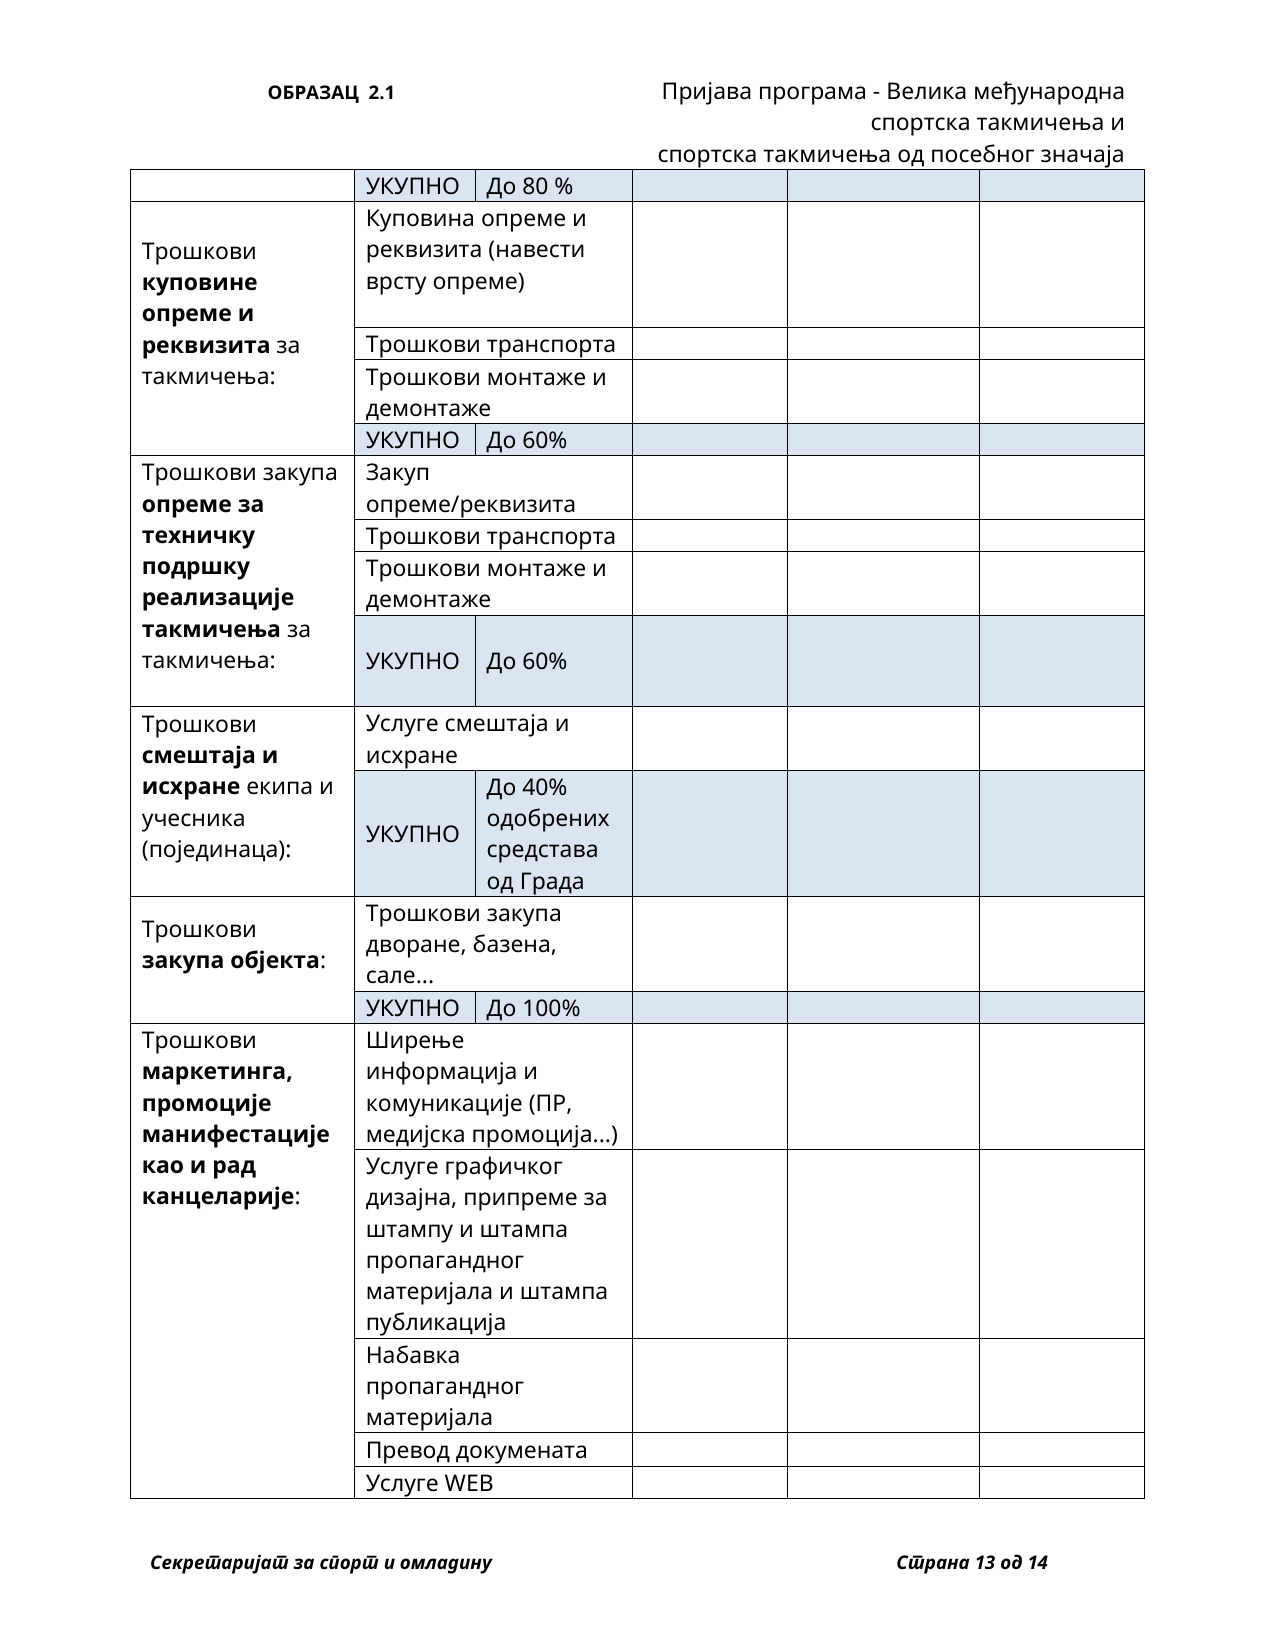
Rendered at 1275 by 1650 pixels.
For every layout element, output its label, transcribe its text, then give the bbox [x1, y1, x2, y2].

table_cell [633, 1339, 787, 1432]
table_cell УКУПНО [355, 771, 475, 896]
table_cell [980, 360, 1144, 423]
table_cell [788, 202, 979, 327]
table_cell УКУПНО [355, 616, 475, 706]
table_cell Трошкови закупа опреме за техничку подршку реализације такмичења за такмичења: [131, 456, 354, 706]
table_cell Закуп опреме/реквизита [355, 456, 632, 519]
table_cell [788, 424, 979, 455]
table_cell [633, 1467, 787, 1498]
table_cell [980, 992, 1144, 1023]
table_cell [980, 616, 1144, 706]
table_cell [980, 520, 1144, 551]
table_cell [788, 897, 979, 991]
table_cell [633, 170, 787, 201]
table_cell [788, 328, 979, 359]
table_cell УКУПНО [355, 170, 475, 201]
table_cell [788, 552, 979, 614]
table_cell До 60% [476, 424, 632, 455]
table_cell [788, 456, 979, 519]
table_cell Трошкови транспорта [355, 328, 632, 359]
table_cell [788, 1024, 979, 1149]
table_cell [980, 1433, 1144, 1466]
table_cell Куповина опреме и реквизита (навести врсту опреме) [355, 202, 632, 327]
table_cell [980, 328, 1144, 359]
table_cell [633, 897, 787, 991]
table_cell [980, 771, 1144, 896]
table_cell [633, 456, 787, 519]
table_cell [980, 1024, 1144, 1149]
table_cell [788, 520, 979, 551]
table_cell Ширење информација и комуникације (ПР, медијска промоција...) [355, 1024, 632, 1149]
table_cell Набавка пропагандног материјала [355, 1339, 632, 1432]
table_cell Трошкови закупа објекта: [131, 897, 354, 1023]
table_cell [633, 616, 787, 706]
table_cell До 100% [476, 992, 632, 1023]
table_cell Трошкови куповине опреме и реквизита за такмичења: [131, 202, 354, 455]
table_cell [980, 170, 1144, 201]
table_cell Превод докумената [355, 1433, 632, 1466]
table_cell Трошкови закупа дворане, базена, сале... [355, 897, 632, 991]
table_cell [980, 1339, 1144, 1432]
table_cell [788, 170, 979, 201]
table_cell Услуге смештаја и исхране [355, 707, 632, 770]
table_cell [980, 424, 1144, 455]
table_cell [633, 707, 787, 770]
table_cell [980, 202, 1144, 327]
table_cell Услуге графичког дизајна, припреме за штампу и штампа пропагандног материјала и штампа публикација [355, 1150, 632, 1337]
table_cell [633, 1024, 787, 1149]
table_cell [633, 771, 787, 896]
table_cell [788, 616, 979, 706]
table_cell [788, 707, 979, 770]
table_cell [633, 1433, 787, 1466]
table_cell [633, 360, 787, 423]
table_cell [633, 1150, 787, 1337]
table_cell УКУПНО [355, 992, 475, 1023]
table_cell [788, 360, 979, 423]
table_cell [633, 992, 787, 1023]
table_cell УКУПНО [355, 424, 475, 455]
table_cell [980, 456, 1144, 519]
table_cell [788, 1150, 979, 1337]
table_cell [980, 1467, 1144, 1498]
table_cell [633, 328, 787, 359]
table_cell [633, 552, 787, 614]
table_cell [980, 552, 1144, 614]
table_cell До 80 % [476, 170, 632, 201]
table_cell [980, 897, 1144, 991]
table_cell [788, 1433, 979, 1466]
table_cell Трошкови смештаја и исхране екипа и учесника (појединаца): [131, 707, 354, 896]
table_cell [980, 707, 1144, 770]
table_cell [788, 1339, 979, 1432]
table_cell [788, 1467, 979, 1498]
table_cell Трошкови транспорта [355, 520, 632, 551]
table_cell Трошкови маркетинга, промоције манифестације као и рад канцеларије: [131, 1024, 354, 1498]
table_cell До 40% одобрених средстава од Града [476, 771, 632, 896]
table_cell [633, 202, 787, 327]
table_cell [788, 771, 979, 896]
table_cell [788, 992, 979, 1023]
table_cell Трошкови монтаже и демонтаже [355, 360, 632, 423]
table_cell [980, 1150, 1144, 1337]
table_cell [633, 520, 787, 551]
table_cell До 60% [476, 616, 632, 706]
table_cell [355, 1467, 632, 1498]
table_cell [633, 424, 787, 455]
table_cell Трошкови монтаже и демонтаже [355, 552, 632, 614]
